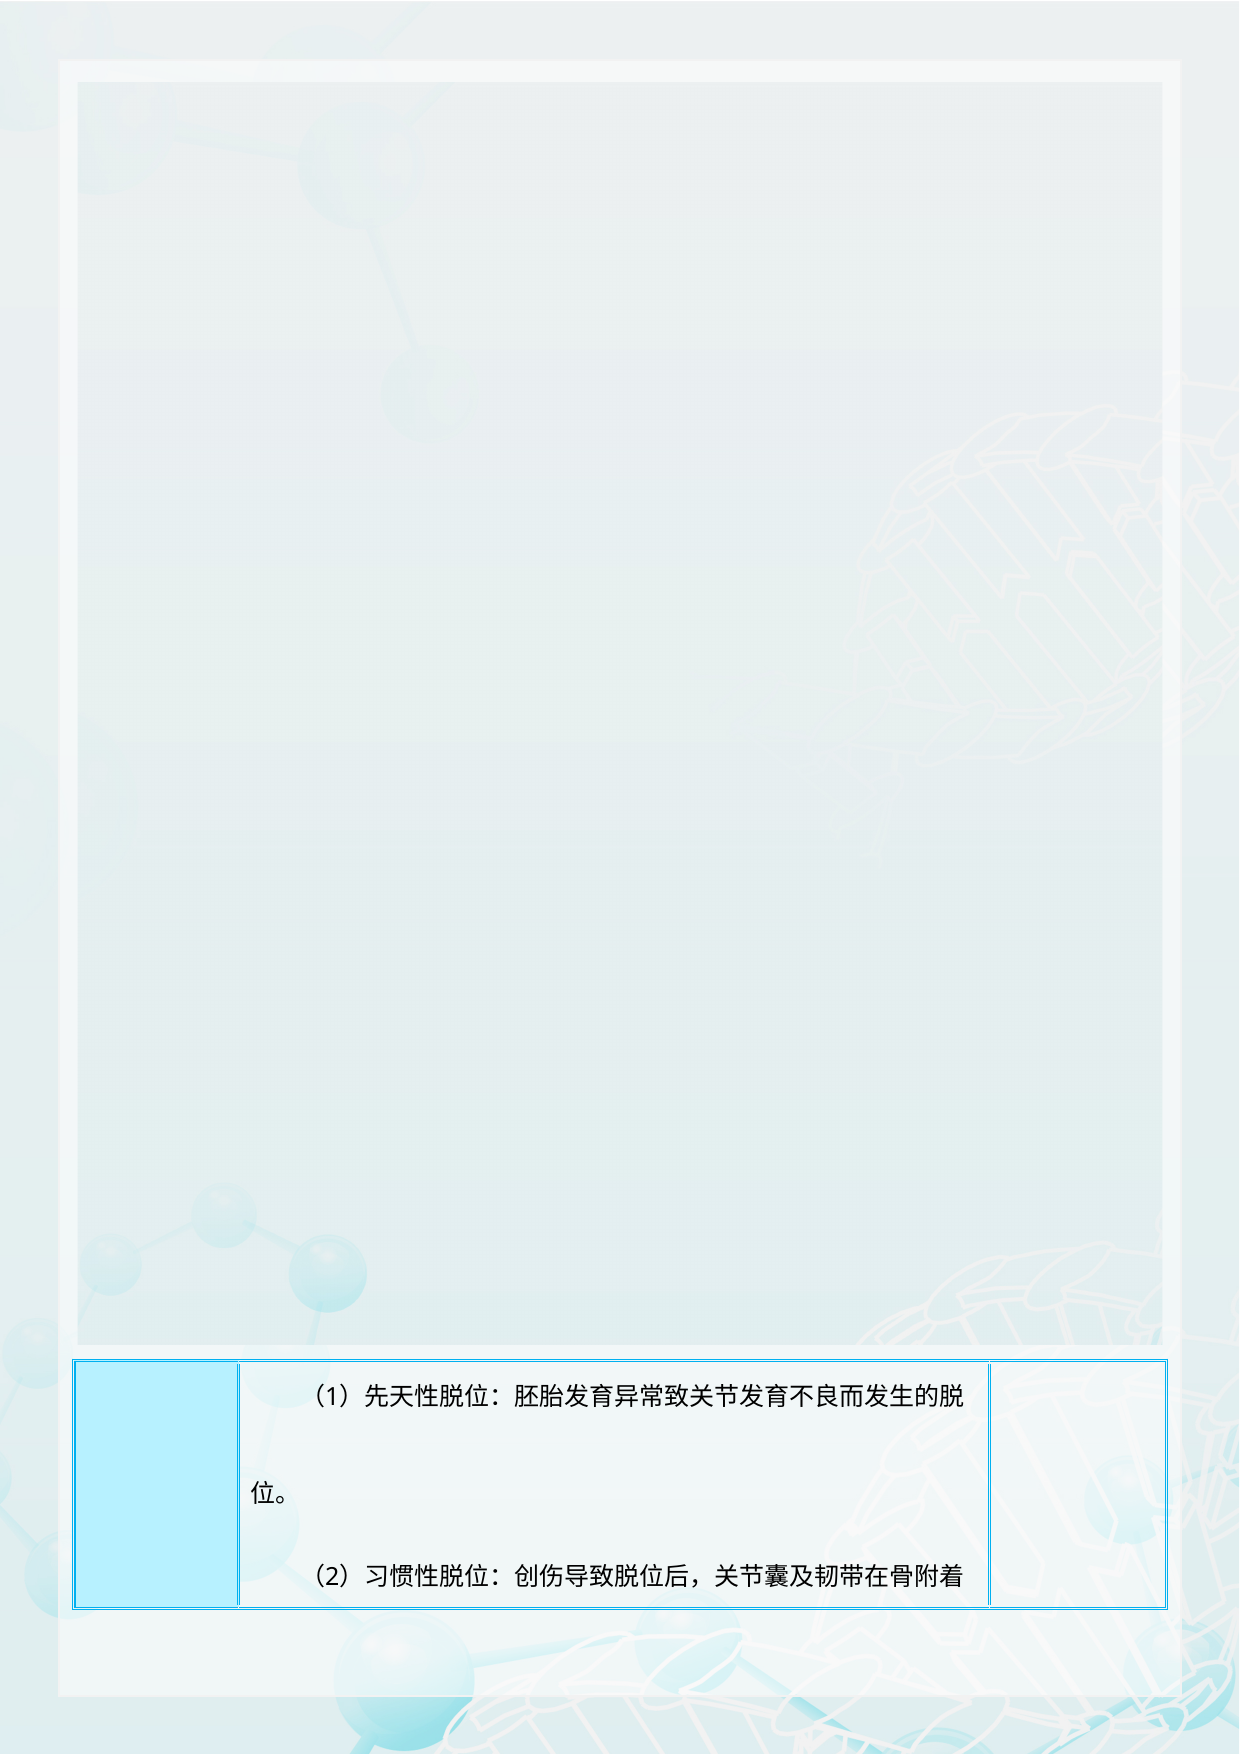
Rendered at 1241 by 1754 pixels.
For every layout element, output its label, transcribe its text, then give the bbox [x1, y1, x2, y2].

picture [0, 1, 1240, 1754]
table_cell 通过教师讲解，了解关节脱位的基本理论知识。 [990, 1362, 1165, 1607]
table_cell 知识讲解 （40min） [76, 1360, 239, 1607]
